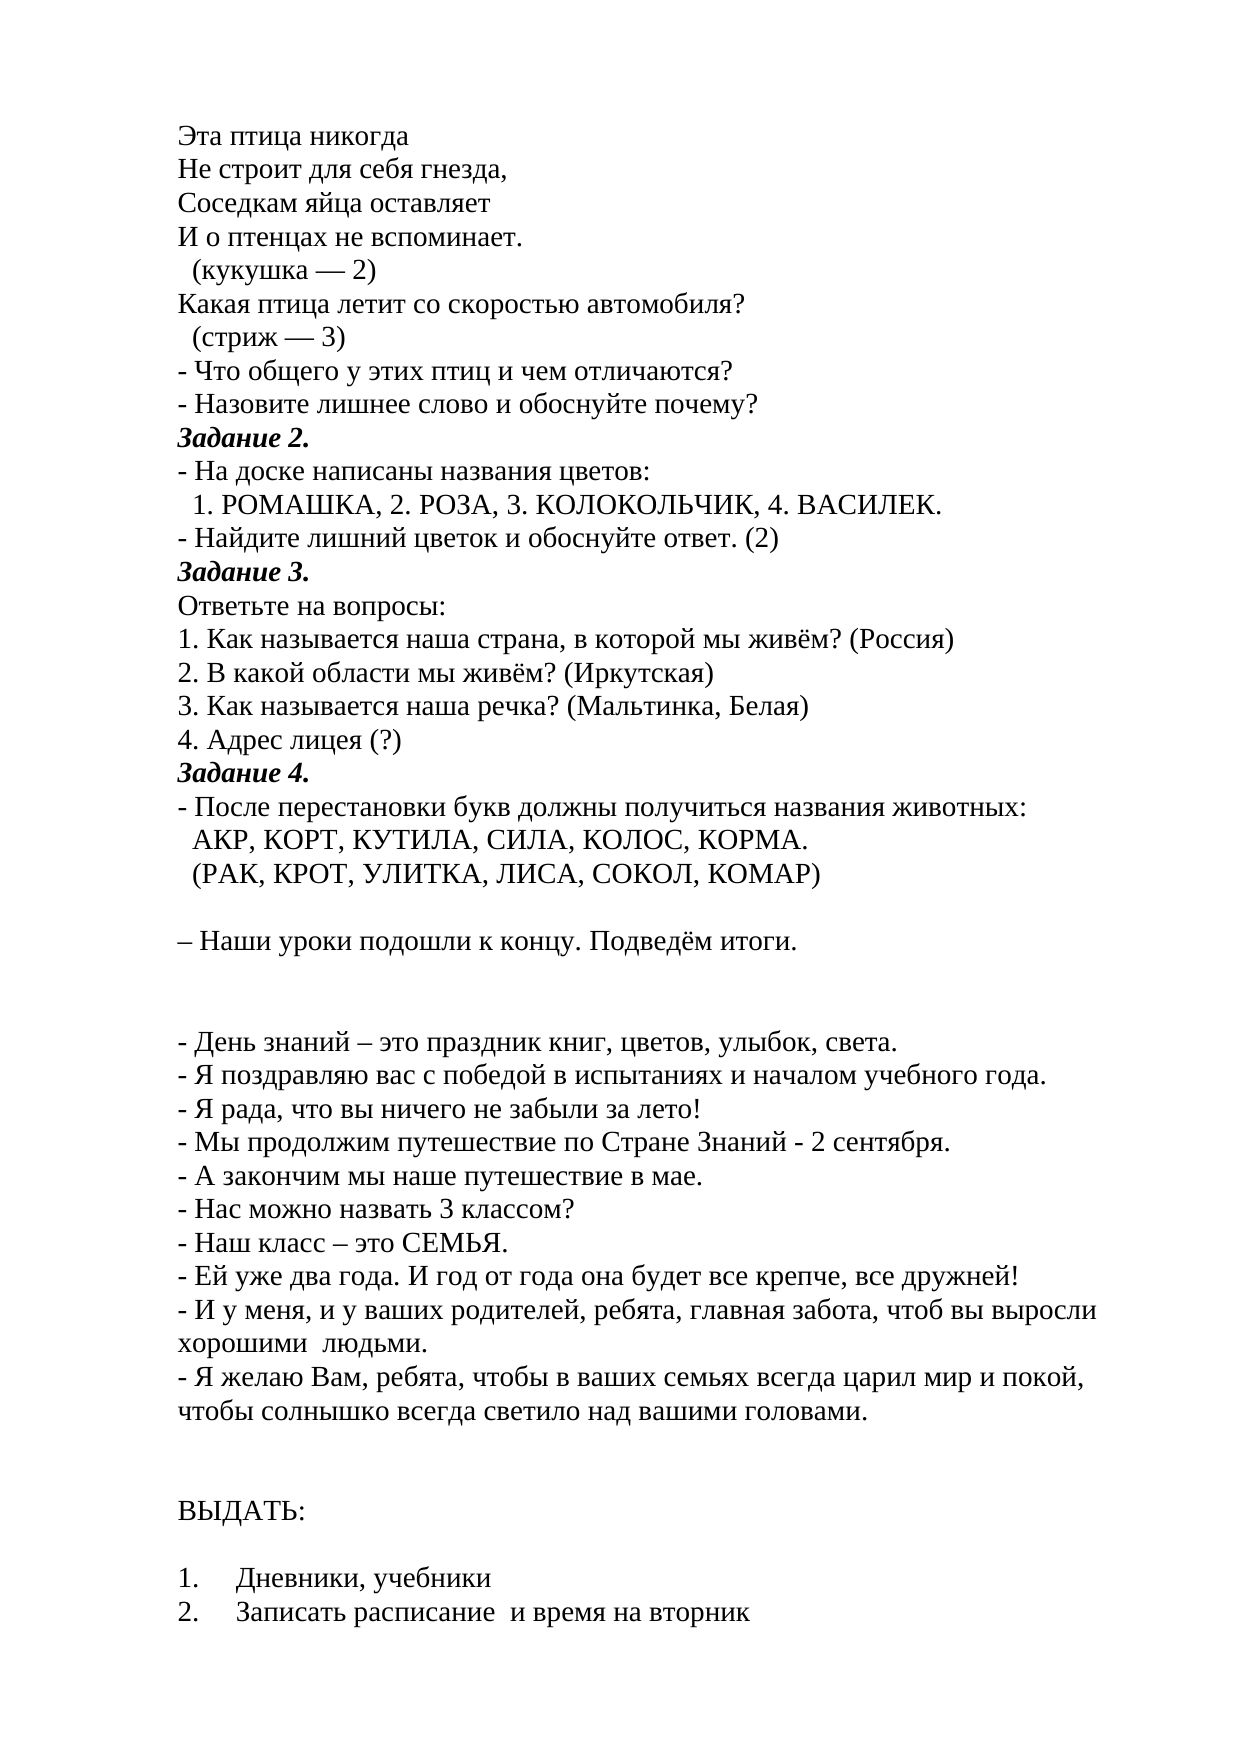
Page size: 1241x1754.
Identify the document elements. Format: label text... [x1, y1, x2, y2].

text - А закончим мы наше путешествие в мае. [177, 1158, 1152, 1191]
text - Назовите лишнее слово и обоснуйте почему? [177, 386, 1152, 420]
text Задание 3. [177, 554, 1152, 588]
text АКР, КОРТ, КУТИЛА, СИЛА, КОЛОС, КОРМА. [177, 822, 1152, 856]
text Ответьте на вопросы: [177, 588, 1152, 621]
text - Наш класс – это СЕМЬЯ. [177, 1225, 1152, 1258]
text - Я поздравляю вас с победой в испытаниях и началом учебного года. [177, 1057, 1152, 1091]
text Задание 2. [177, 420, 1152, 453]
text - Я желаю Вам, ребята, чтобы в ваших семьях всегда царил мир и покой, чтобы солнышко всегда светило над вашими головами. [177, 1359, 1152, 1426]
text - Я рада, что вы ничего не забыли за лето! [177, 1091, 1152, 1124]
text 2. В какой области мы живём? (Иркутская) [177, 655, 1152, 688]
text - И у меня, и у ваших родителей, ребята, главная забота, чтоб вы выросли хорошими людьми. [177, 1292, 1152, 1359]
text 1. РОМАШКА, 2. РОЗА, 3. КОЛОКОЛЬЧИК, 4. ВАСИЛЕК. [177, 487, 1152, 521]
text - После перестановки букв должны получиться названия животных: [177, 789, 1152, 822]
text 3. Как называется наша речка? (Мальтинка, Белая) [177, 688, 1152, 722]
text - На доске написаны названия цветов: [177, 453, 1152, 487]
text 1. Как называется наша страна, в которой мы живём? (Россия) [177, 621, 1152, 655]
text - Мы продолжим путешествие по Стране Знаний - 2 сентября. [177, 1124, 1152, 1158]
text - Нас можно назвать 3 классом? [177, 1191, 1152, 1225]
text - Что общего у этих птиц и чем отличаются? [177, 353, 1152, 386]
text И о птенцах не вспоминает. [177, 219, 1152, 252]
text – Наши уроки подошли к концу. Подведём итоги. [177, 923, 1152, 957]
text (РАК, КРОТ, УЛИТКА, ЛИСА, СОКОЛ, КОМАР) [177, 856, 1152, 889]
text - Ей уже два года. И год от года она будет все крепче, все дружней! [177, 1258, 1152, 1292]
text - День знаний – это праздник книг, цветов, улыбок, света. [177, 1024, 1152, 1057]
text 2. Записать расписание и время на вторник [177, 1594, 1152, 1627]
text ВЫДАТЬ: [177, 1493, 1152, 1527]
text Не строит для себя гнезда, [177, 152, 1152, 185]
text - Найдите лишний цветок и обоснуйте ответ. (2) [177, 521, 1152, 554]
text 1. Дневники, учебники [177, 1560, 1152, 1594]
text (стриж — 3) [177, 319, 1152, 353]
text 4. Адрес лицея (?) [177, 722, 1152, 755]
text Соседкам яйца оставляет [177, 185, 1152, 219]
text Задание 4. [177, 755, 1152, 789]
text Какая птица летит со скоростью автомобиля? [177, 286, 1152, 319]
text Эта птица никогда [177, 118, 1152, 152]
text (кукушка — 2) [177, 252, 1152, 286]
